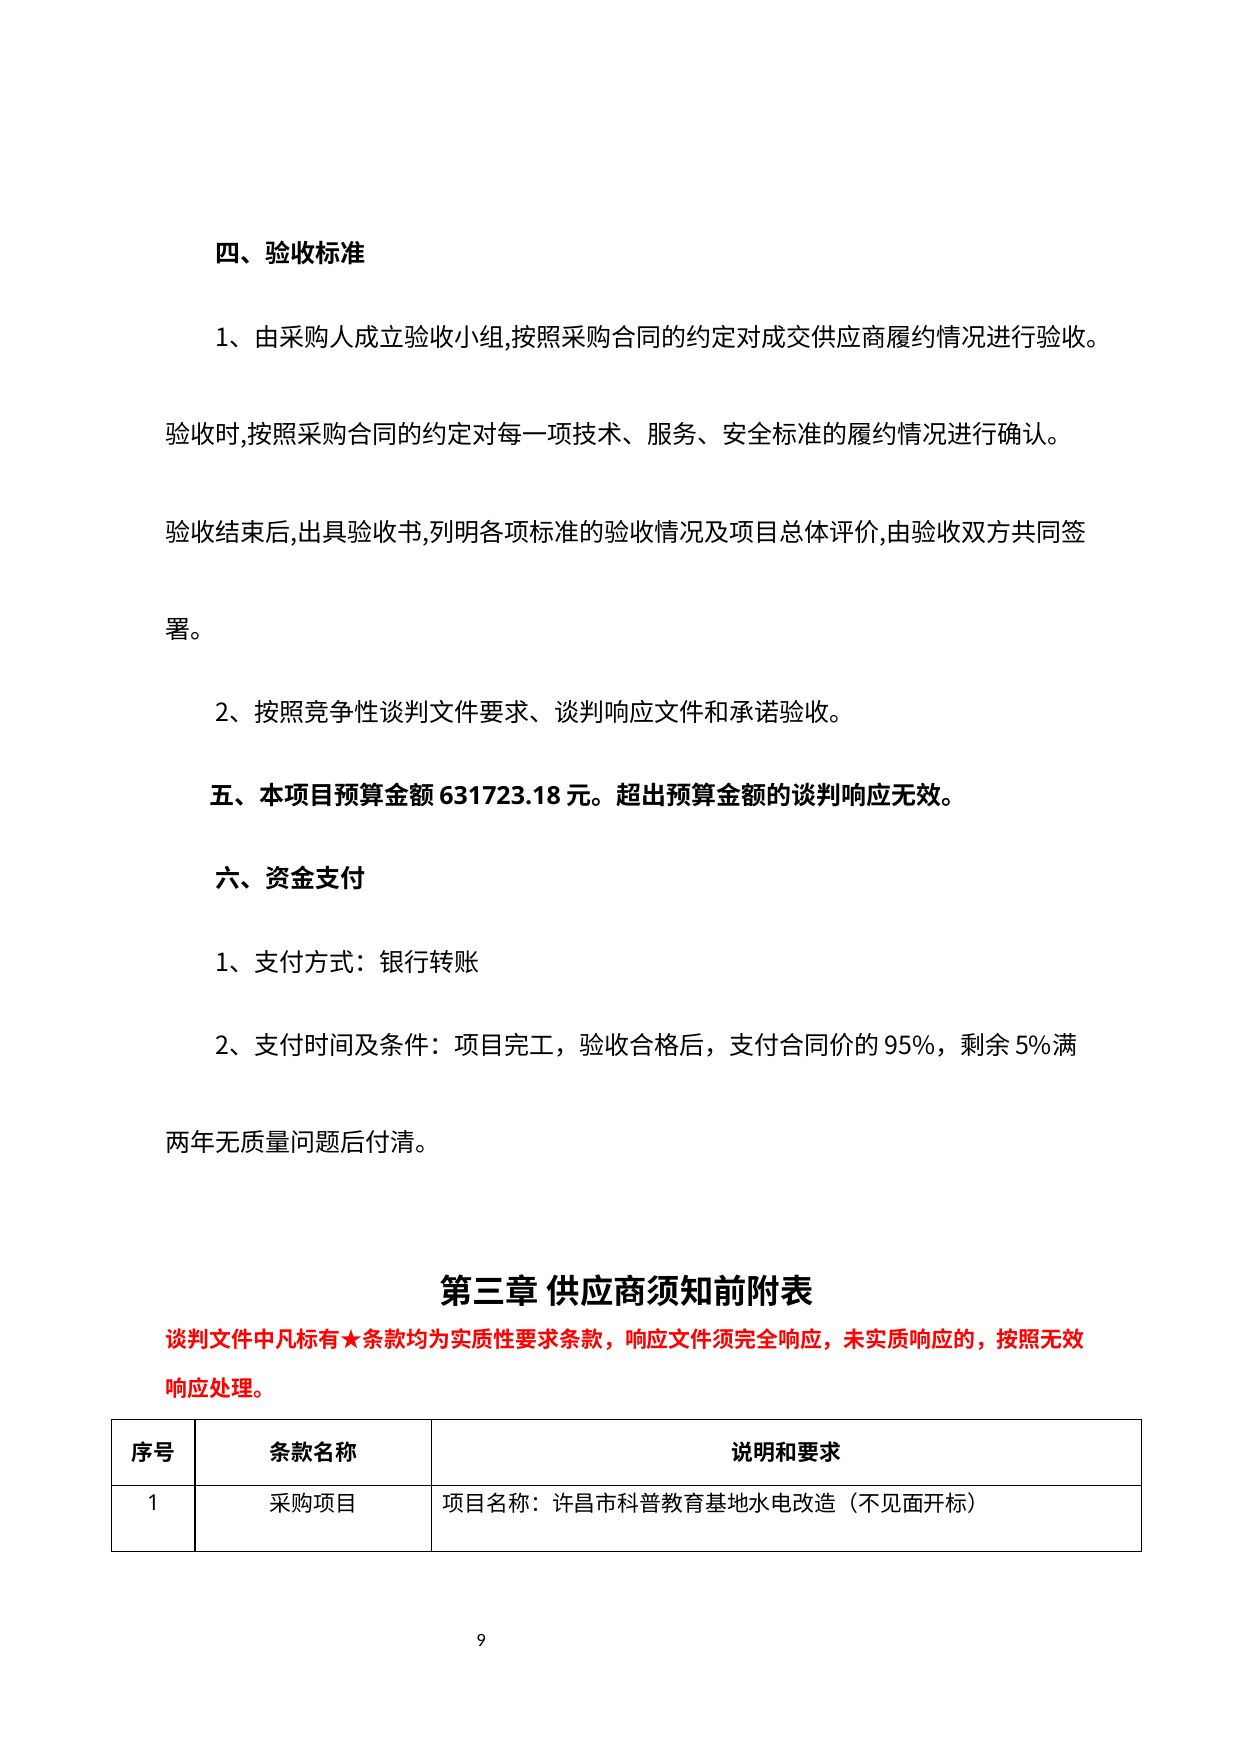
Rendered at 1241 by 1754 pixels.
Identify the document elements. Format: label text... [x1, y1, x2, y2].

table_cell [432, 1486, 1141, 1551]
text 2、按照竞争性谈判文件要求、谈判响应文件和承诺验收。 [165, 678, 1087, 743]
text 2、支付时间及条件：项目完工，验收合格后，支付合同价的95%，剩余5%满两年无质量问题后付清。 [165, 1011, 1087, 1173]
text 六、资金支付 [165, 844, 1087, 909]
table_header 序号 [112, 1420, 194, 1485]
text 1、由采购人成立验收小组,按照采购合同的约定对成交供应商履约情况进行验收。验收时,按照采购合同的约定对每一项技术、服务、安全标准的履约情况进行确认。验收结束后,出具验收书,列明各项标准的验收情况及项目总体评价,由验收双方共同签署。 [165, 303, 1087, 660]
table_header 条款名称 [196, 1420, 431, 1485]
text 五、本项目预算金额631723.18元。超出预算金额的谈判响应无效。 [165, 761, 1087, 826]
text 四、验收标准 [165, 219, 1087, 284]
table_header 说明和要求 [432, 1420, 1141, 1485]
text 谈判文件中凡标有★条款均为实质性要求条款，响应文件须完全响应，未实质响应的，按照无效响应处理。 [165, 1321, 1088, 1403]
text 第三章 供应商须知前附表 [165, 1256, 1087, 1321]
table_cell 采购项目 [196, 1486, 431, 1551]
table_cell 1 [112, 1486, 194, 1551]
text 1、支付方式：银行转账 [165, 928, 1087, 993]
